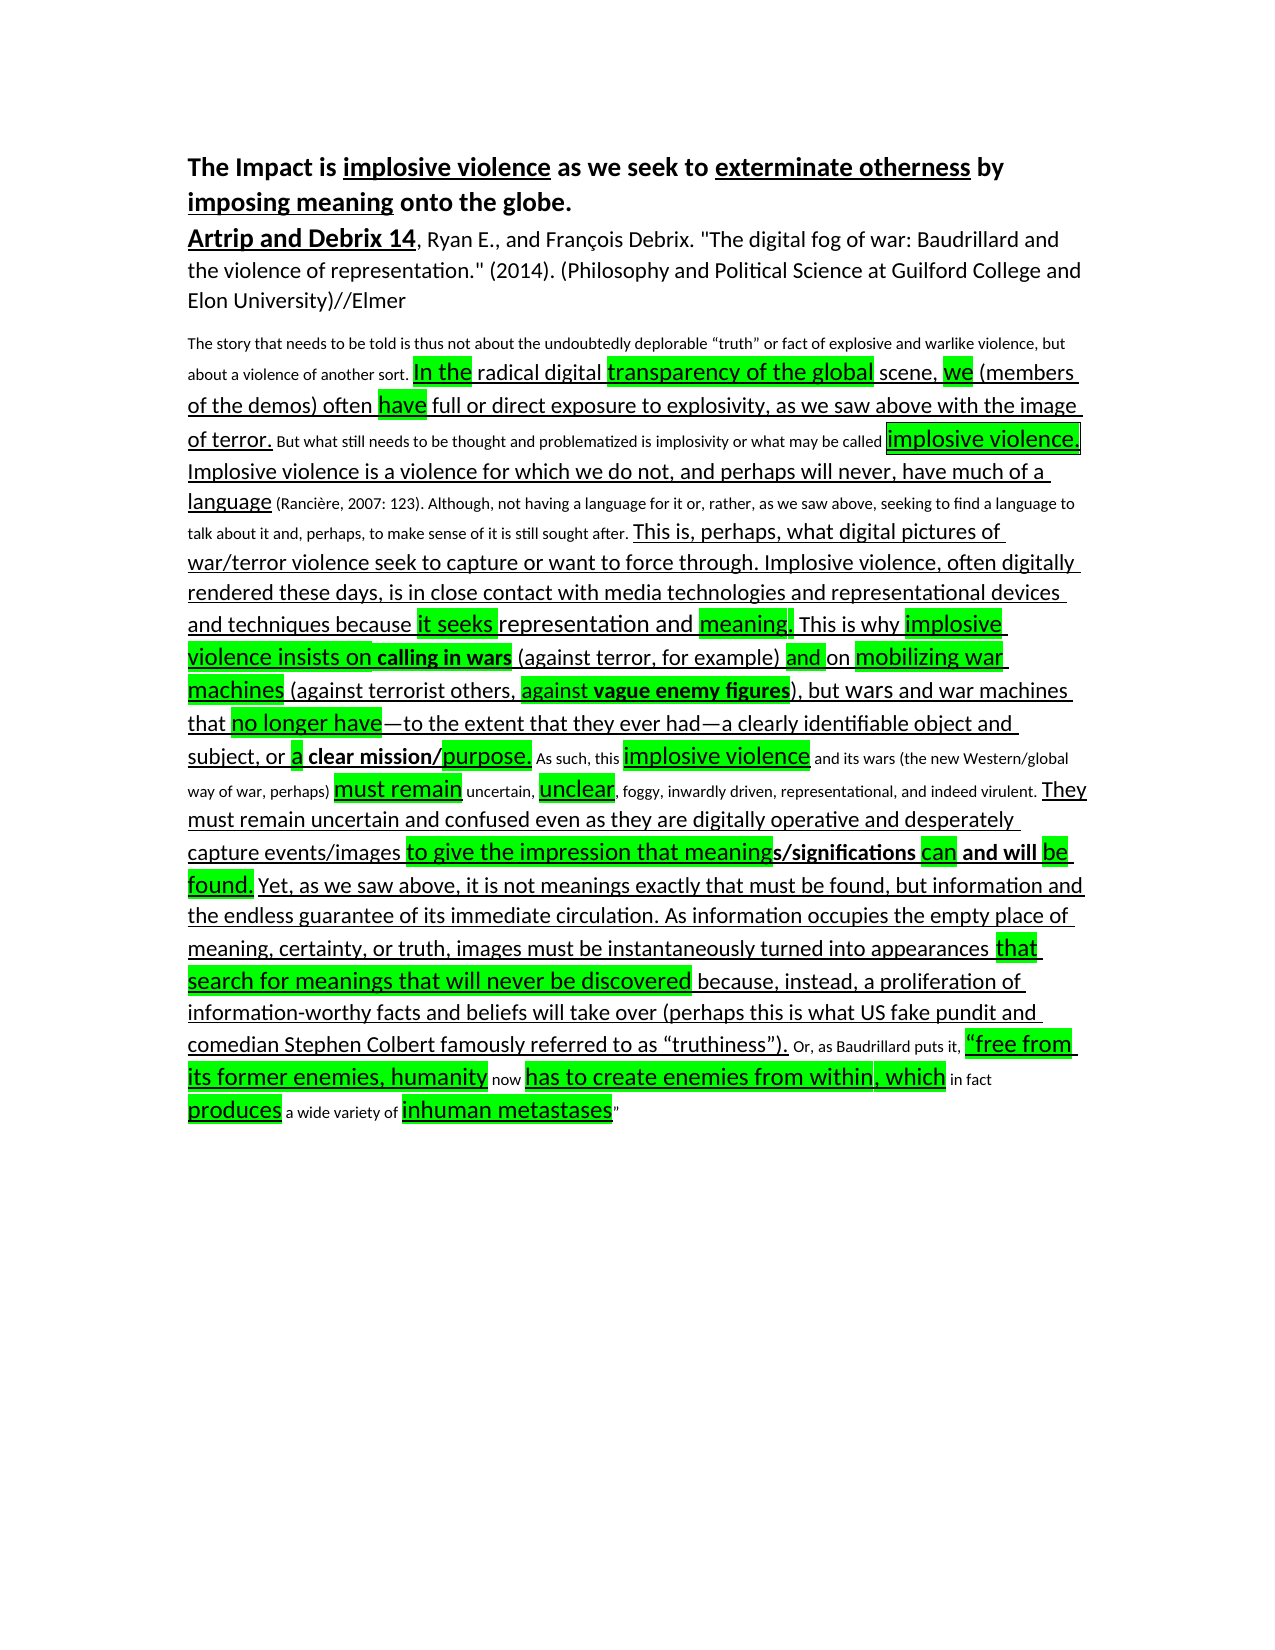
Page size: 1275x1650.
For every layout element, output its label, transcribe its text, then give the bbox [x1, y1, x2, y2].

text Artrip and Debrix 14, Ryan E., and François Debrix. "The digital fog of war: Baudrillard and the violence of representation." (2014). (Philosophy and Political Science at Guilford College and Elon University)//Elmer [187, 221, 1087, 315]
subtitle The Impact is implosive violence as we seek to exterminate otherness by imposing meaning onto the globe. [187, 150, 1087, 219]
text The story that needs to be told is thus not about the undoubtedly deplorable “truth” or fact of explosive and warlike violence, but about a violence of another sort. In the radical digital transparency of the global scene, we (members of the demos) often have full or direct exposure to explosivity, as we saw above with the image of terror. But what still needs to be thought and problematized is implosivity or what may be called implosive violence. Implosive violence is a violence for which we do not, and perhaps will never, have much of a language (Rancière, 2007: 123). Although, not having a language for it or, rather, as we saw above, seeking to find a language to talk about it and, perhaps, to make sense of it is still sought after. This is, perhaps, what digital pictures of war/terror violence seek to capture or want to force through. Implosive violence, often digitally rendered these days, is in close contact with media technologies and representational devices and techniques because it seeks representation and meaning. This is why implosive violence insists on calling in wars (against terror, for example) and on mobilizing war machines (against terrorist others, against vague enemy figures), but wars and war machines that no longer have—to the extent that they ever had—a clearly identifiable object and subject, or a clear mission/purpose. As such, this implosive violence and its wars (the new Western/global way of war, perhaps) must remain uncertain, unclear, foggy, inwardly driven, representational, and indeed virulent. They must remain uncertain and confused even as they are digitally operative and desperately capture events/images to give the impression that meanings/significations can and will be found. Yet, as we saw above, it is not meanings exactly that must be found, but information and the endless guarantee of its immediate circulation. As information occupies the empty place of meaning, certainty, or truth, images must be instantaneously turned into appearances that search for meanings that will never be discovered because, instead, a proliferation of information-worthy facts and beliefs will take over (perhaps this is what US fake pundit and comedian Stephen Colbert famously referred to as “truthiness”). Or, as Baudrillard puts it, “free from its former enemies, humanity now has to create enemies from within, which in fact produces a wide variety of inhuman metastases” [187, 333, 1087, 1124]
